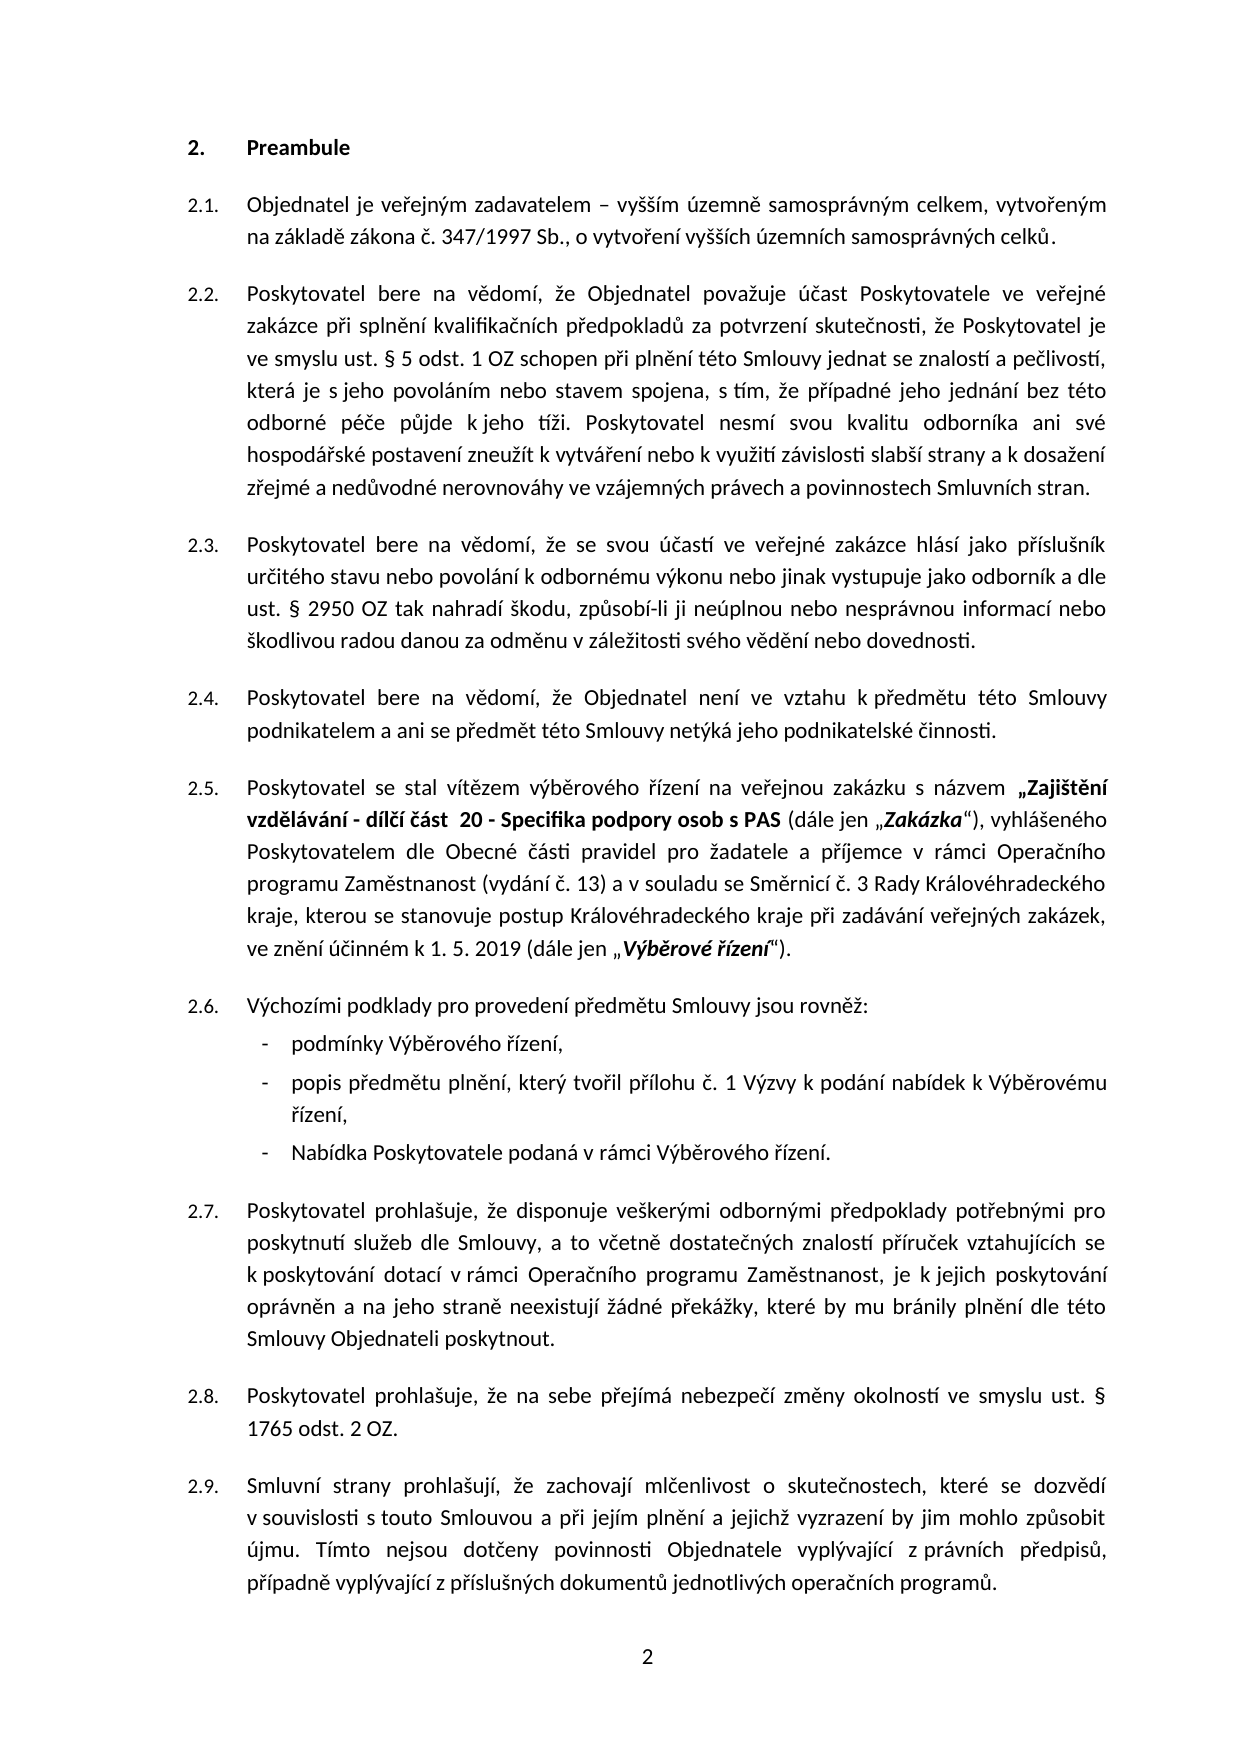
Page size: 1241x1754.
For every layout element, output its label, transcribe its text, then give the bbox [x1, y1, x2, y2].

subtitle Poskytovatel prohlašuje, že na sebe přejímá nebezpečí změny okolností ve smyslu ust. § 1765 odst. 2 OZ. [187, 1382, 1107, 1442]
subtitle Poskytovatel prohlašuje, že disponuje veškerými odbornými předpoklady potřebnými pro poskytnutí služeb dle Smlouvy, a to včetně dostatečných znalostí příruček vztahujících se k poskytování dotací v rámci Operačního programu Zaměstnanost, je k jejich poskytování oprávněn a na jeho straně neexistují žádné překážky, které by mu bránily plnění dle této Smlouvy Objednateli poskytnout. [187, 1196, 1107, 1352]
subtitle Poskytovatel bere na vědomí, že Objednatel považuje účast Poskytovatele ve veřejné zakázce při splnění kvalifikačních předpokladů za potvrzení skutečnosti, že Poskytovatel je ve smyslu ust. § 5 odst. 1 OZ schopen při plnění této Smlouvy jednat se znalostí a pečlivostí, která je s jeho povoláním nebo stavem spojena, s tím, že případné jeho jednání bez této odborné péče půjde k jeho tíži. Poskytovatel nesmí svou kvalitu odborníka ani své hospodářské postavení zneužít k vytváření nebo k využití závislosti slabší strany a k dosažení zřejmé a nedůvodné nerovnováhy ve vzájemných právech a povinnostech Smluvních stran. [187, 279, 1107, 501]
list podmínky Výběrového řízení, [261, 1029, 1107, 1057]
subtitle Preambule [187, 133, 1107, 161]
list Nabídka Poskytovatele podaná v rámci Výběrového řízení. [261, 1138, 1107, 1167]
subtitle Poskytovatel bere na vědomí, že Objednatel není ve vztahu k předmětu této Smlouvy podnikatelem a ani se předmět této Smlouvy netýká jeho podnikatelské činnosti. [187, 683, 1107, 744]
subtitle Poskytovatel se stal vítězem výběrového řízení na veřejnou zakázku s názvem „Zajištění vzdělávání - dílčí část 20 - Specifika podpory osob s PAS (dále jen „Zakázka“), vyhlášeného Poskytovatelem dle Obecné části pravidel pro žadatele a příjemce v rámci Operačního programu Zaměstnanost (vydání č. 13) a v souladu se Směrnicí č. 3 Rady Královéhradeckého kraje, kterou se stanovuje postup Královéhradeckého kraje při zadávání veřejných zakázek, ve znění účinném k 1. 5. 2019 (dále jen „Výběrové řízení“). [187, 773, 1107, 962]
list popis předmětu plnění, který tvořil přílohu č. 1 Výzvy k podání nabídek k Výběrovému řízení, [261, 1068, 1107, 1128]
subtitle Objednatel je veřejným zadavatelem – vyšším územně samosprávným celkem, vytvořeným na základě zákona č. 347/1997 Sb., o vytvoření vyšších územních samosprávných celků. [187, 190, 1107, 250]
subtitle Poskytovatel bere na vědomí, že se svou účastí ve veřejné zakázce hlásí jako příslušník určitého stavu nebo povolání k odbornému výkonu nebo jinak vystupuje jako odborník a dle ust. § 2950 OZ tak nahradí škodu, způsobí-li ji neúplnou nebo nesprávnou informací nebo škodlivou radou danou za odměnu v záležitosti svého vědění nebo dovednosti. [187, 530, 1107, 654]
subtitle Výchozími podklady pro provedení předmětu Smlouvy jsou rovněž: [187, 991, 1107, 1019]
subtitle Smluvní strany prohlašují, že zachovají mlčenlivost o skutečnostech, které se dozvědí v souvislosti s touto Smlouvou a při jejím plnění a jejichž vyzrazení by jim mohlo způsobit újmu. Tímto nejsou dotčeny povinnosti Objednatele vyplývající z právních předpisů, případně vyplývající z příslušných dokumentů jednotlivých operačních programů. [187, 1471, 1107, 1596]
